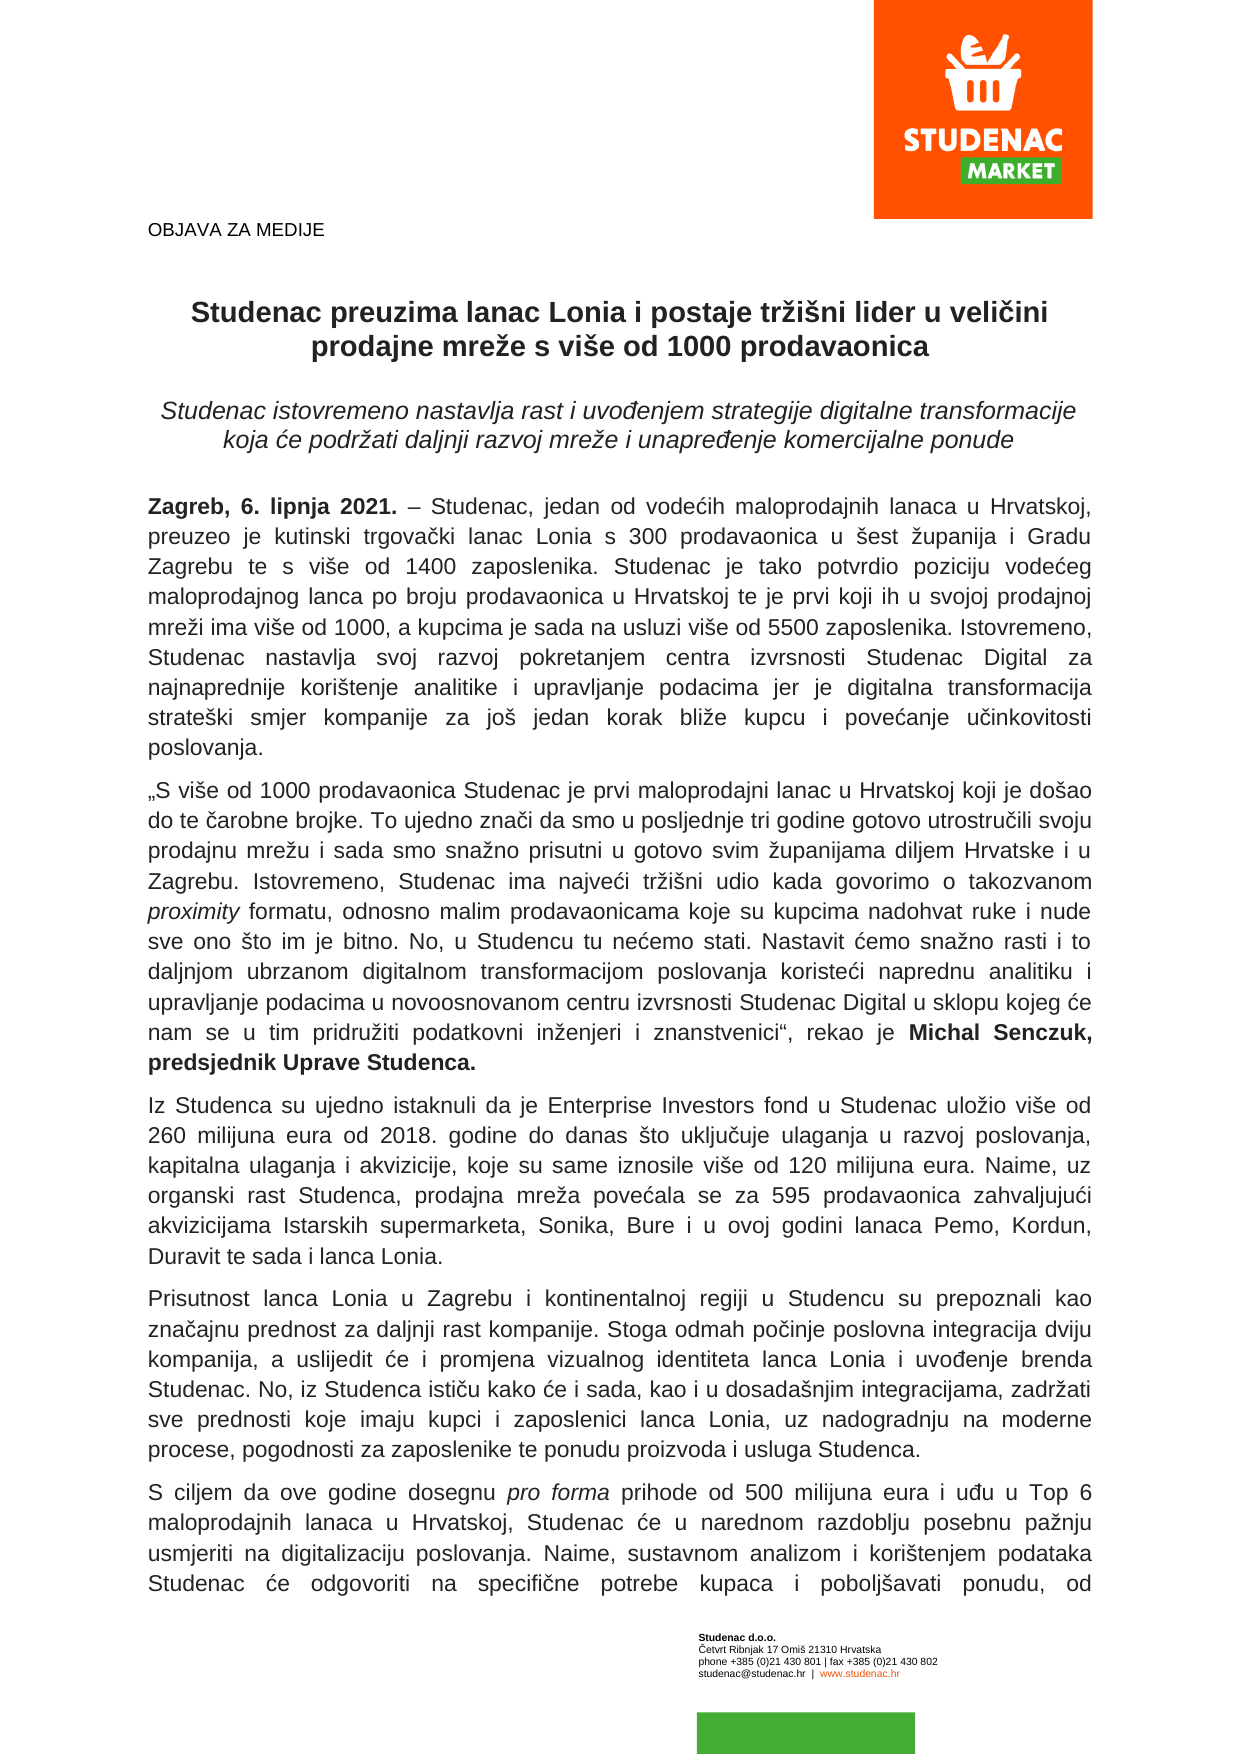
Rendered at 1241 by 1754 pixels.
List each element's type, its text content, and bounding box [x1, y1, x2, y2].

text „S više od 1000 prodavaonica Studenac je prvi maloprodajni lanac u Hrvatskoj koji je došao do te čarobne brojke. To ujedno znači da smo u posljednje tri godine gotovo utrostručili svoju prodajnu mrežu i sada smo snažno prisutni u gotovo svim županijama diljem Hrvatske i u Zagrebu. Istovremeno, Studenac ima najveći tržišni udio kada govorimo o takozvanom proximity formatu, odnosno malim prodavaonicama koje su kupcima nadohvat ruke i nude sve ono što im je bitno. No, u Studencu tu nećemo stati. Nastavit ćemo snažno rasti i to daljnjom ubrzanom digitalnom transformacijom poslovanja koristeći naprednu analitiku i upravljanje podacima u novoosnovanom centru izvrsnosti Studenac Digital u sklopu kojeg će nam se u tim pridružiti podatkovni inženjeri i znanstvenici“, rekao je Michal Senczuk, predsjednik Uprave Studenca. [148, 777, 1093, 1075]
text Prisutnost lanca Lonia u Zagrebu i kontinentalnoj regiji u Studencu su prepoznali kao značajnu prednost za daljnji rast kompanije. Stoga odmah počinje poslovna integracija dviju kompanija, a uslijedit će i promjena vizualnog identiteta lanca Lonia i uvođenje brenda Studenac. No, iz Studenca ističu kako će i sada, kao i u dosadašnjim integracijama, zadržati sve prednosti koje imaju kupci i zaposlenici lanca Lonia, uz nadogradnju na moderne procese, pogodnosti za zaposlenike te ponudu proizvoda i usluga Studenca. [148, 1285, 1093, 1463]
picture [873, 0, 1093, 219]
text Studenac preuzima lanac Lonia i postaje tržišni lider u veličini prodajne mreže s više od 1000 prodavaonica [148, 295, 1093, 362]
text Zagreb, 6. lipnja 2021. – Studenac, jedan od vodećih maloprodajnih lanaca u Hrvatskoj, preuzeo je kutinski trgovački lanac Lonia s 300 prodavaonica u šest županija i Gradu Zagrebu te s više od 1400 zaposlenika. Studenac je tako potvrdio poziciju vodećeg maloprodajnog lanca po broju prodavaonica u Hrvatskoj te je prvi koji ih u svojoj prodajnoj mreži ima više od 1000, a kupcima je sada na usluzi više od 5500 zaposlenika. Istovremeno, Studenac nastavlja svoj razvoj pokretanjem centra izvrsnosti Studenac Digital za najnaprednije korištenje analitike i upravljanje podacima jer je digitalna transformacija strateški smjer kompanije za još jedan korak bliže kupcu i povećanje učinkovitosti poslovanja. [148, 493, 1093, 761]
text Studenac istovremeno nastavlja rast i uvođenjem strategije digitalne transformacije koja će podržati daljnji razvoj mreže i unapređenje komercijalne ponude [148, 396, 1093, 453]
text Iz Studenca su ujedno istaknuli da je Enterprise Investors fond u Studenac uložio više od 260 milijuna eura od 2018. godine do danas što uključuje ulaganja u razvoj poslovanja, kapitalna ulaganja i akvizicije, koje su same iznosile više od 120 milijuna eura. Naime, uz organski rast Studenca, prodajna mreža povećala se za 595 prodavaonica zahvaljujući akvizicijama Istarskih supermarketa, Sonika, Bure i u ovoj godini lanaca Pemo, Kordun, Duravit te sada i lanca Lonia. [148, 1092, 1093, 1269]
